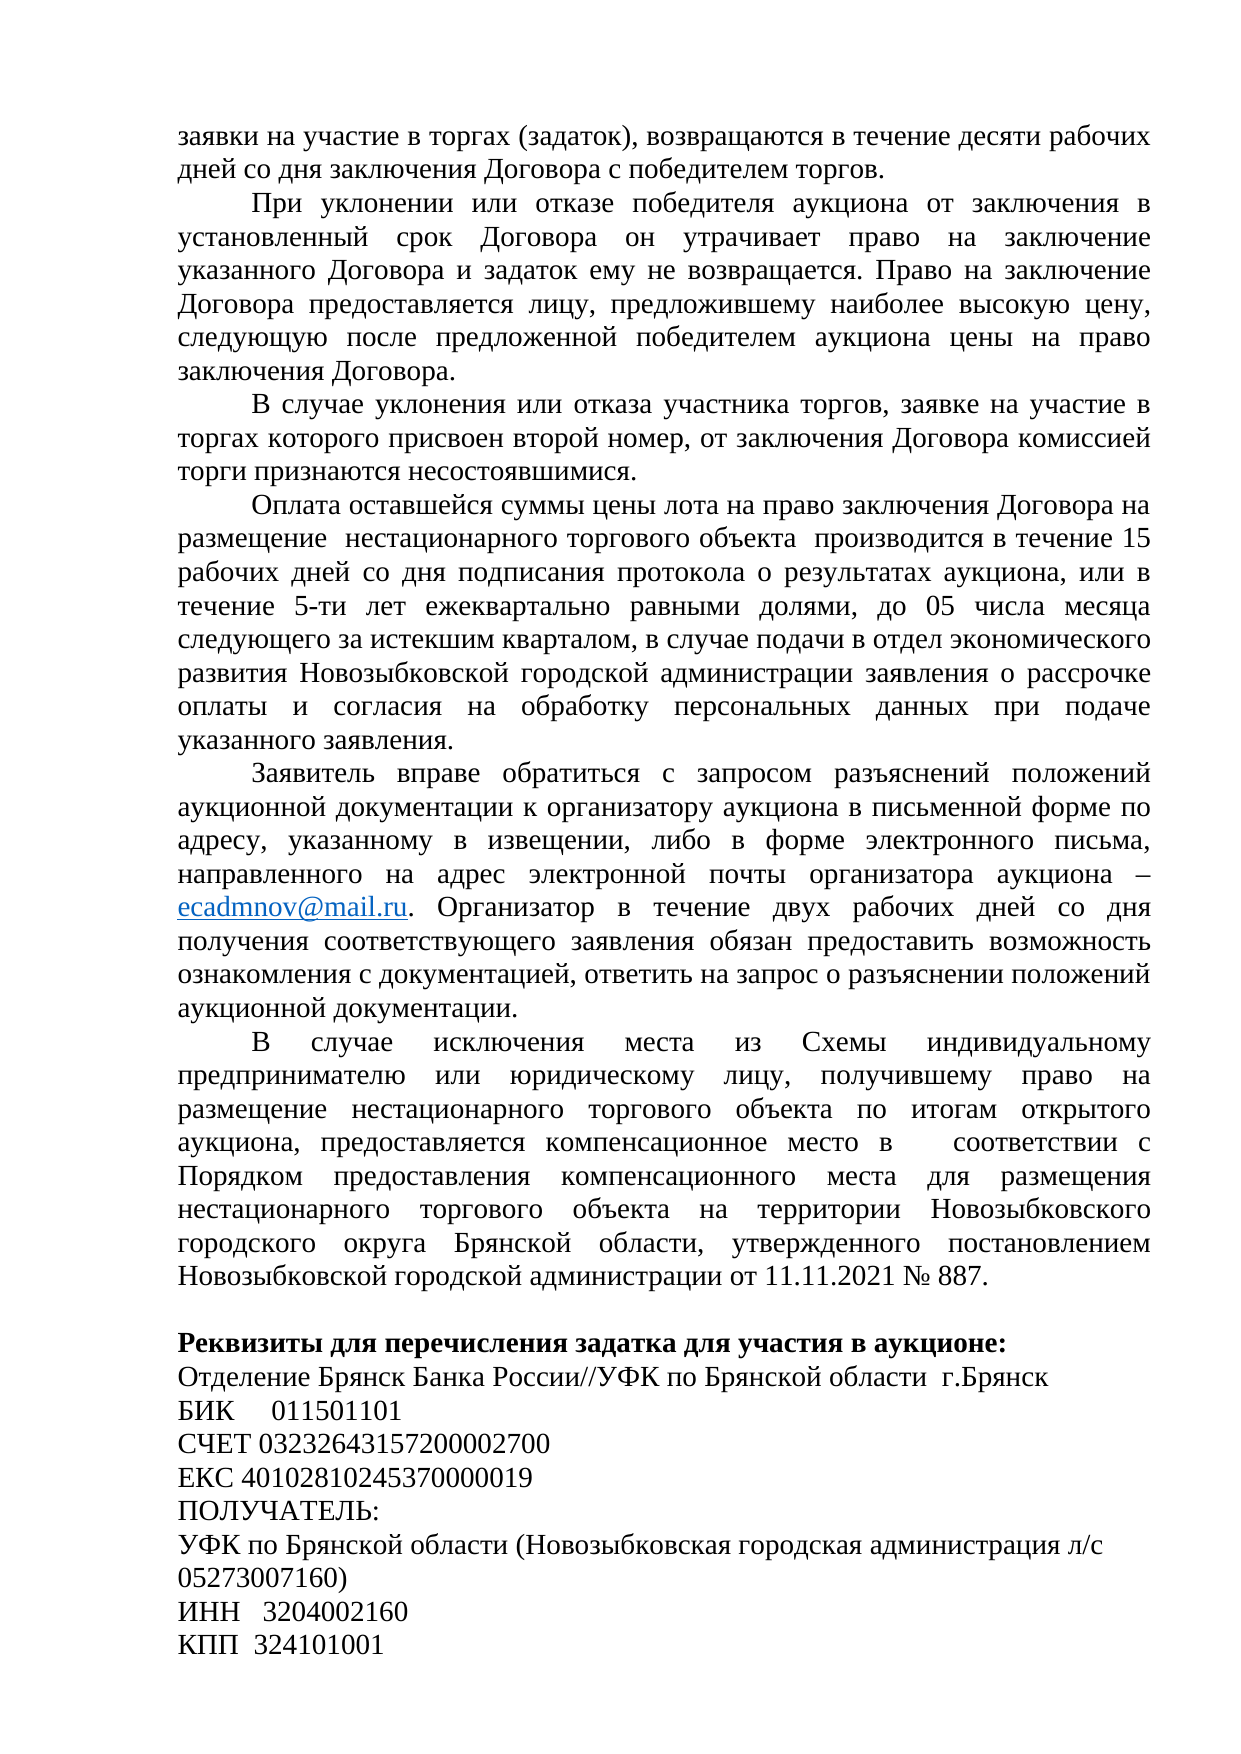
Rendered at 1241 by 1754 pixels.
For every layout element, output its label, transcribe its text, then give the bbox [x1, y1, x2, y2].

text КПП 324101001 [177, 1627, 1152, 1661]
text Отделение Брянск Банка России//УФК по Брянской области г.Брянск [177, 1359, 1152, 1393]
text Заявитель вправе обратиться с запросом разъяснений положений аукционной документации к организатору аукциона в письменной форме по адресу, указанному в извещении, либо в форме электронного письма, направленного на адрес электронной почты организатора аукциона – ecadmnov@mail.ru. Организатор в течение двух рабочих дней со дня получения соответствующего заявления обязан предоставить возможность ознакомления с документацией, ответить на запрос о разъяснении положений аукционной документации. [177, 755, 1152, 1024]
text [177, 118, 1152, 185]
text СЧЕТ 03232643157200002700 [177, 1426, 1152, 1460]
text Оплата оставшейся суммы цены лота на право заключения Договора на размещение нестационарного торгового объекта производится в течение 15 рабочих дней со дня подписания протокола о результатах аукциона, или в течение 5-ти лет ежеквартально равными долями, до 05 числа месяца следующего за истекшим кварталом, в случае подачи в отдел экономического развития Новозыбковской городской администрации заявления о рассрочке оплаты и согласия на обработку персональных данных при подаче указанного заявления. [177, 487, 1152, 755]
text ЕКС 40102810245370000019 [177, 1460, 1152, 1493]
text УФК по Брянской области (Новозыбковская городская администрация л/с 05273007160) [177, 1527, 1152, 1594]
text В случае уклонения или отказа участника торгов, заявке на участие в торгах которого присвоен второй номер, от заключения Договора комиссией торги признаются несостоявшимися. [177, 386, 1152, 487]
text При уклонении или отказе победителя аукциона от заключения в установленный срок Договора он утрачивает право на заключение указанного Договора и задаток ему не возвращается. Право на заключение Договора предоставляется лицу, предложившему наиболее высокую цену, следующую после предложенной победителем аукциона цены на право заключения Договора. [177, 185, 1152, 386]
text БИК 011501101 [177, 1393, 1152, 1426]
text ИНН 3204002160 [177, 1594, 1152, 1627]
text ПОЛУЧАТЕЛЬ: [177, 1493, 1152, 1527]
text В случае исключения места из Схемы индивидуальному предпринимателю или юридическому лицу, получившему право на размещение нестационарного торгового объекта по итогам открытого аукциона, предоставляется компенсационное место в соответствии с Порядком предоставления компенсационного места для размещения нестационарного торгового объекта на территории Новозыбковского городского округа Брянской области, утвержденного постановлением Новозыбковской городской администрации от 11.11.2021 № 887. [177, 1024, 1152, 1292]
text Реквизиты для перечисления задатка для участия в аукционе: [177, 1326, 1152, 1359]
